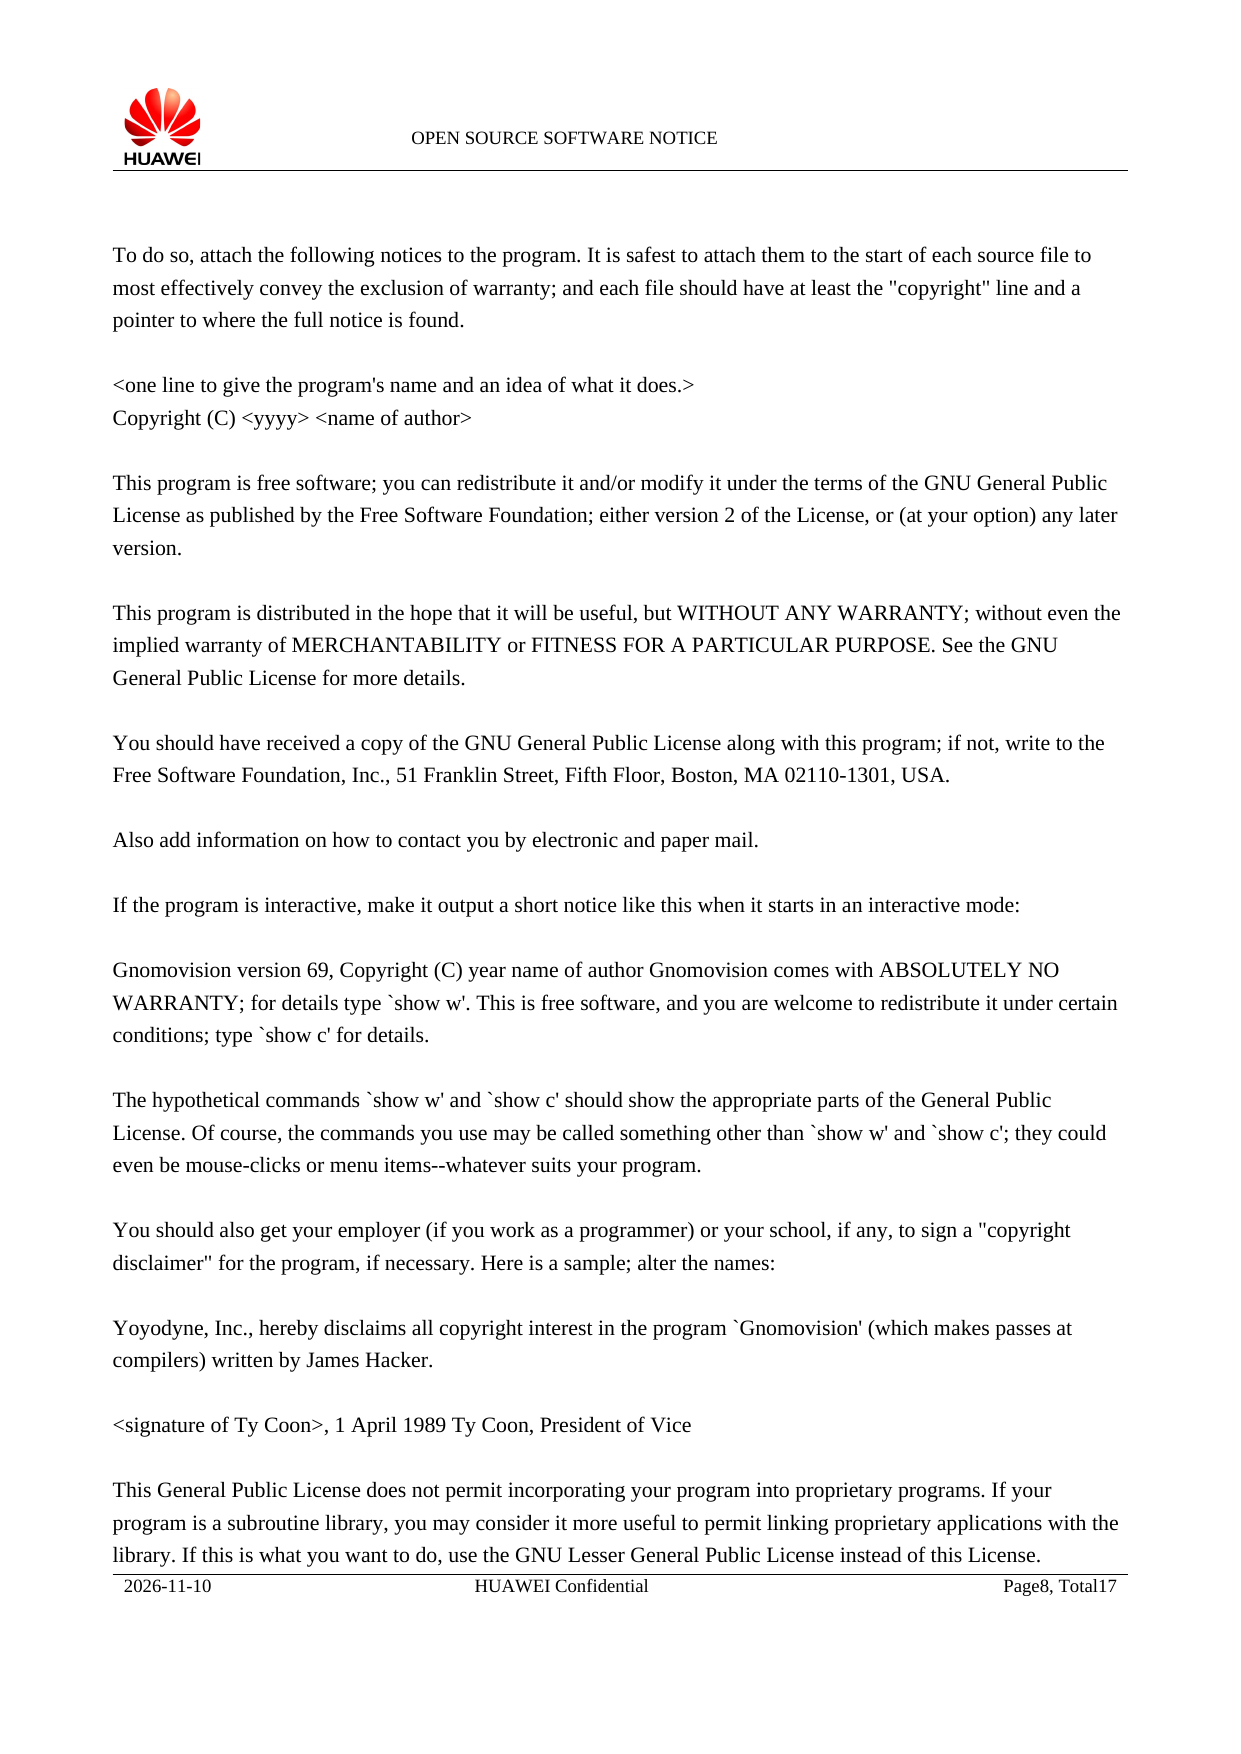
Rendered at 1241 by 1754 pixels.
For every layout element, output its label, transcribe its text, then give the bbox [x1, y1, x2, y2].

picture [124, 88, 201, 165]
